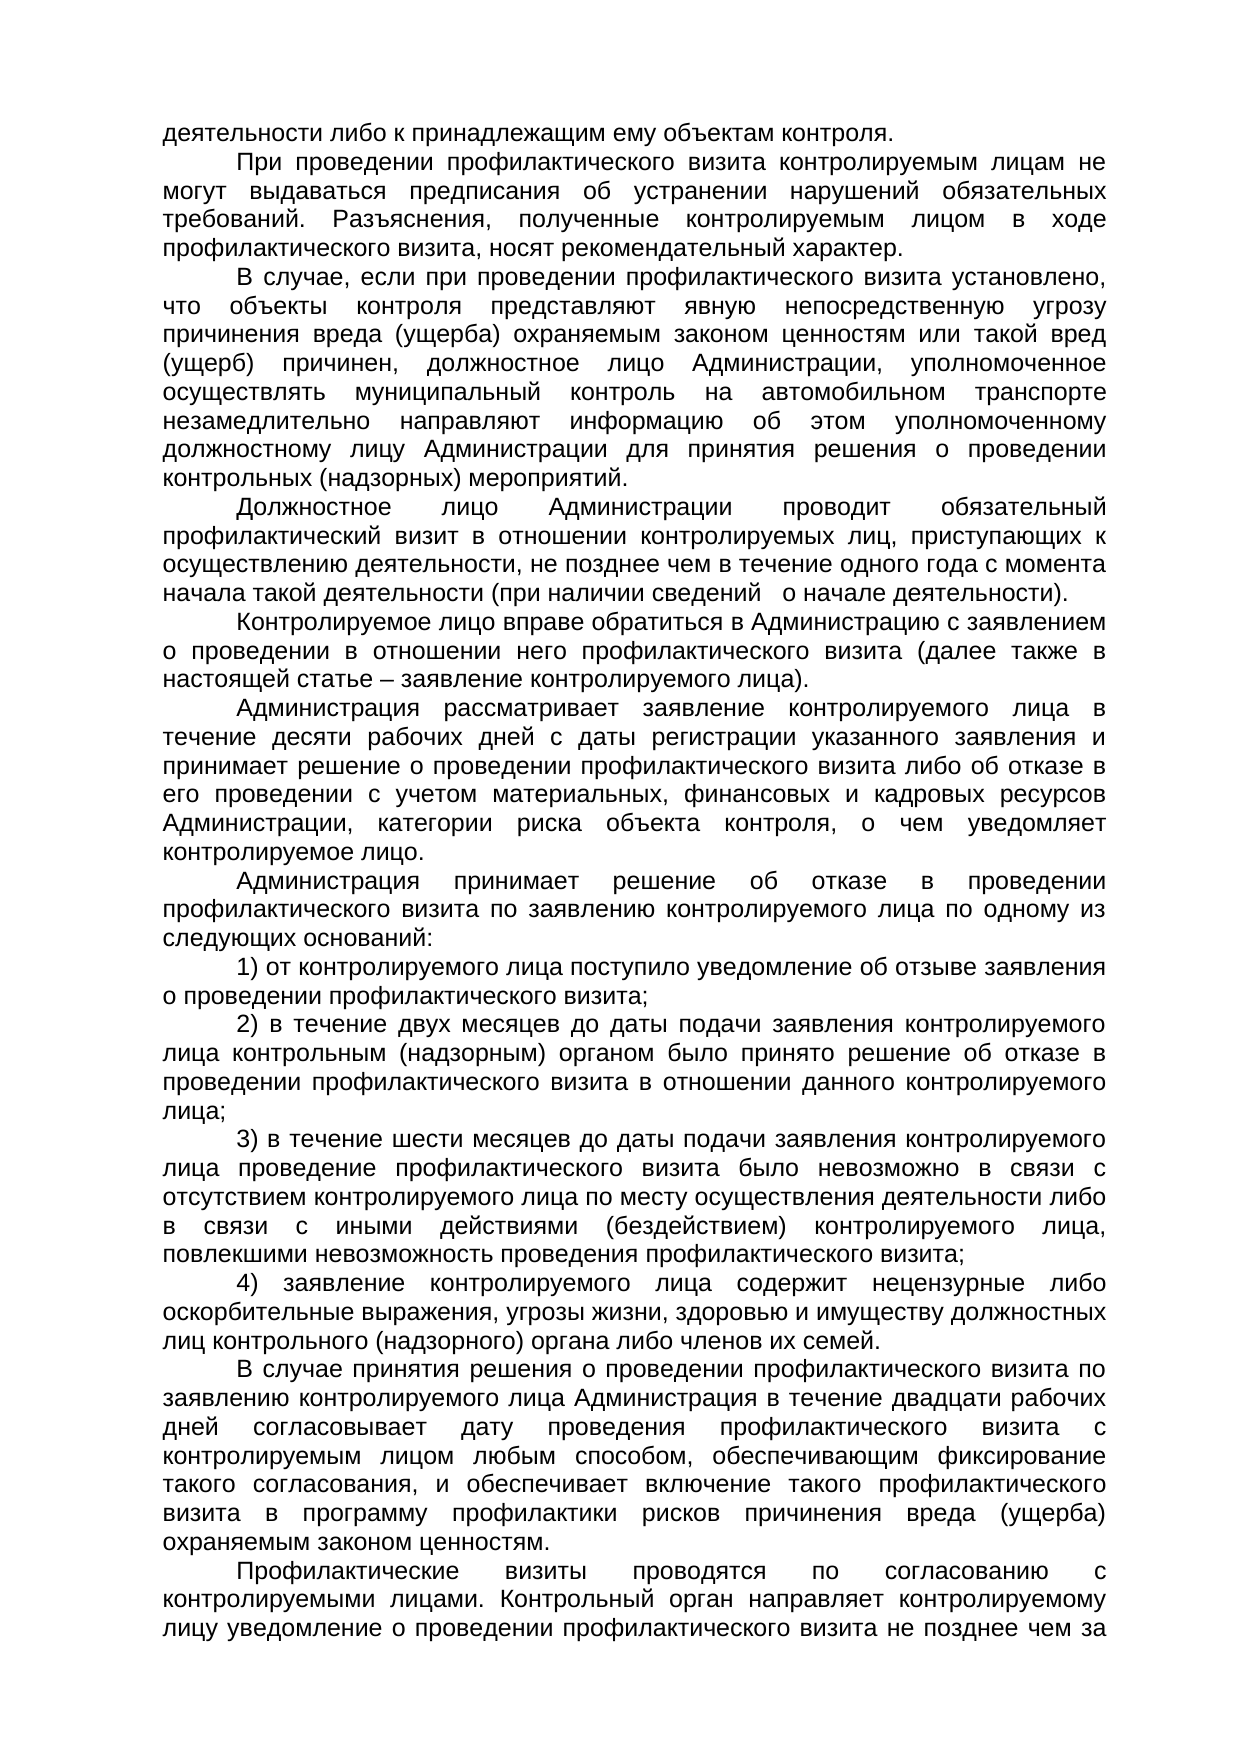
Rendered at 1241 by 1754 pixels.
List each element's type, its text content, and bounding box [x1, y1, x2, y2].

text 3) в течение шести месяцев до даты подачи заявления контролируемого лица проведение профилактического визита было невозможно в связи с отсутствием контролируемого лица по месту осуществления деятельности либо в связи с иными действиями (бездействием) контролируемого лица, повлекшими невозможность проведения профилактического визита; [162, 1124, 1107, 1268]
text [162, 118, 1107, 147]
text Администрация рассматривает заявление контролируемого лица в течение десяти рабочих дней с даты регистрации указанного заявления и принимает решение о проведении профилактического визита либо об отказе в его проведении с учетом материальных, финансовых и кадровых ресурсов Администрации, категории риска объекта контроля, о чем уведомляет контролируемое лицо. [162, 693, 1107, 866]
text Администрация принимает решение об отказе в проведении профилактического визита по заявлению контролируемого лица по одному из следующих оснований: [162, 866, 1107, 952]
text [162, 1556, 1107, 1642]
text В случае, если при проведении профилактического визита установлено, что объекты контроля представляют явную непосредственную угрозу причинения вреда (ущерба) охраняемым законом ценностям или такой вред (ущерб) причинен, должностное лицо Администрации, уполномоченное осуществлять муниципальный контроль на автомобильном транспорте незамедлительно направляют информацию об этом уполномоченному должностному лицу Администрации для принятия решения о проведении контрольных (надзорных) мероприятий. [162, 262, 1107, 492]
text 4) заявление контролируемого лица содержит нецензурные либо оскорбительные выражения, угрозы жизни, здоровью и имуществу должностных лиц контрольного (надзорного) органа либо членов их семей. [162, 1268, 1107, 1354]
text Должностное лицо Администрации проводит обязательный профилактический визит в отношении контролируемых лиц, приступающих к осуществлению деятельности, не позднее чем в течение одного года с момента начала такой деятельности (при наличии сведений о начале деятельности). [162, 492, 1107, 607]
text В случае принятия решения о проведении профилактического визита по заявлению контролируемого лица Администрация в течение двадцати рабочих дней согласовывает дату проведения профилактического визита с контролируемым лицом любым способом, обеспечивающим фиксирование такого согласования, и обеспечивает включение такого профилактического визита в программу профилактики рисков причинения вреда (ущерба) охраняемым законом ценностям. [162, 1354, 1107, 1556]
text При проведении профилактического визита контролируемым лицам не могут выдаваться предписания об устранении нарушений обязательных требований. Разъяснения, полученные контролируемым лицом в ходе профилактического визита, носят рекомендательный характер. [162, 147, 1107, 262]
text 2) в течение двух месяцев до даты подачи заявления контролируемого лица контрольным (надзорным) органом было принято решение об отказе в проведении профилактического визита в отношении данного контролируемого лица; [162, 1009, 1107, 1124]
text Контролируемое лицо вправе обратиться в Администрацию с заявлением о проведении в отношении него профилактического визита (далее также в настоящей статье – заявление контролируемого лица). [162, 607, 1107, 693]
text 1) от контролируемого лица поступило уведомление об отзыве заявления о проведении профилактического визита; [162, 952, 1107, 1009]
